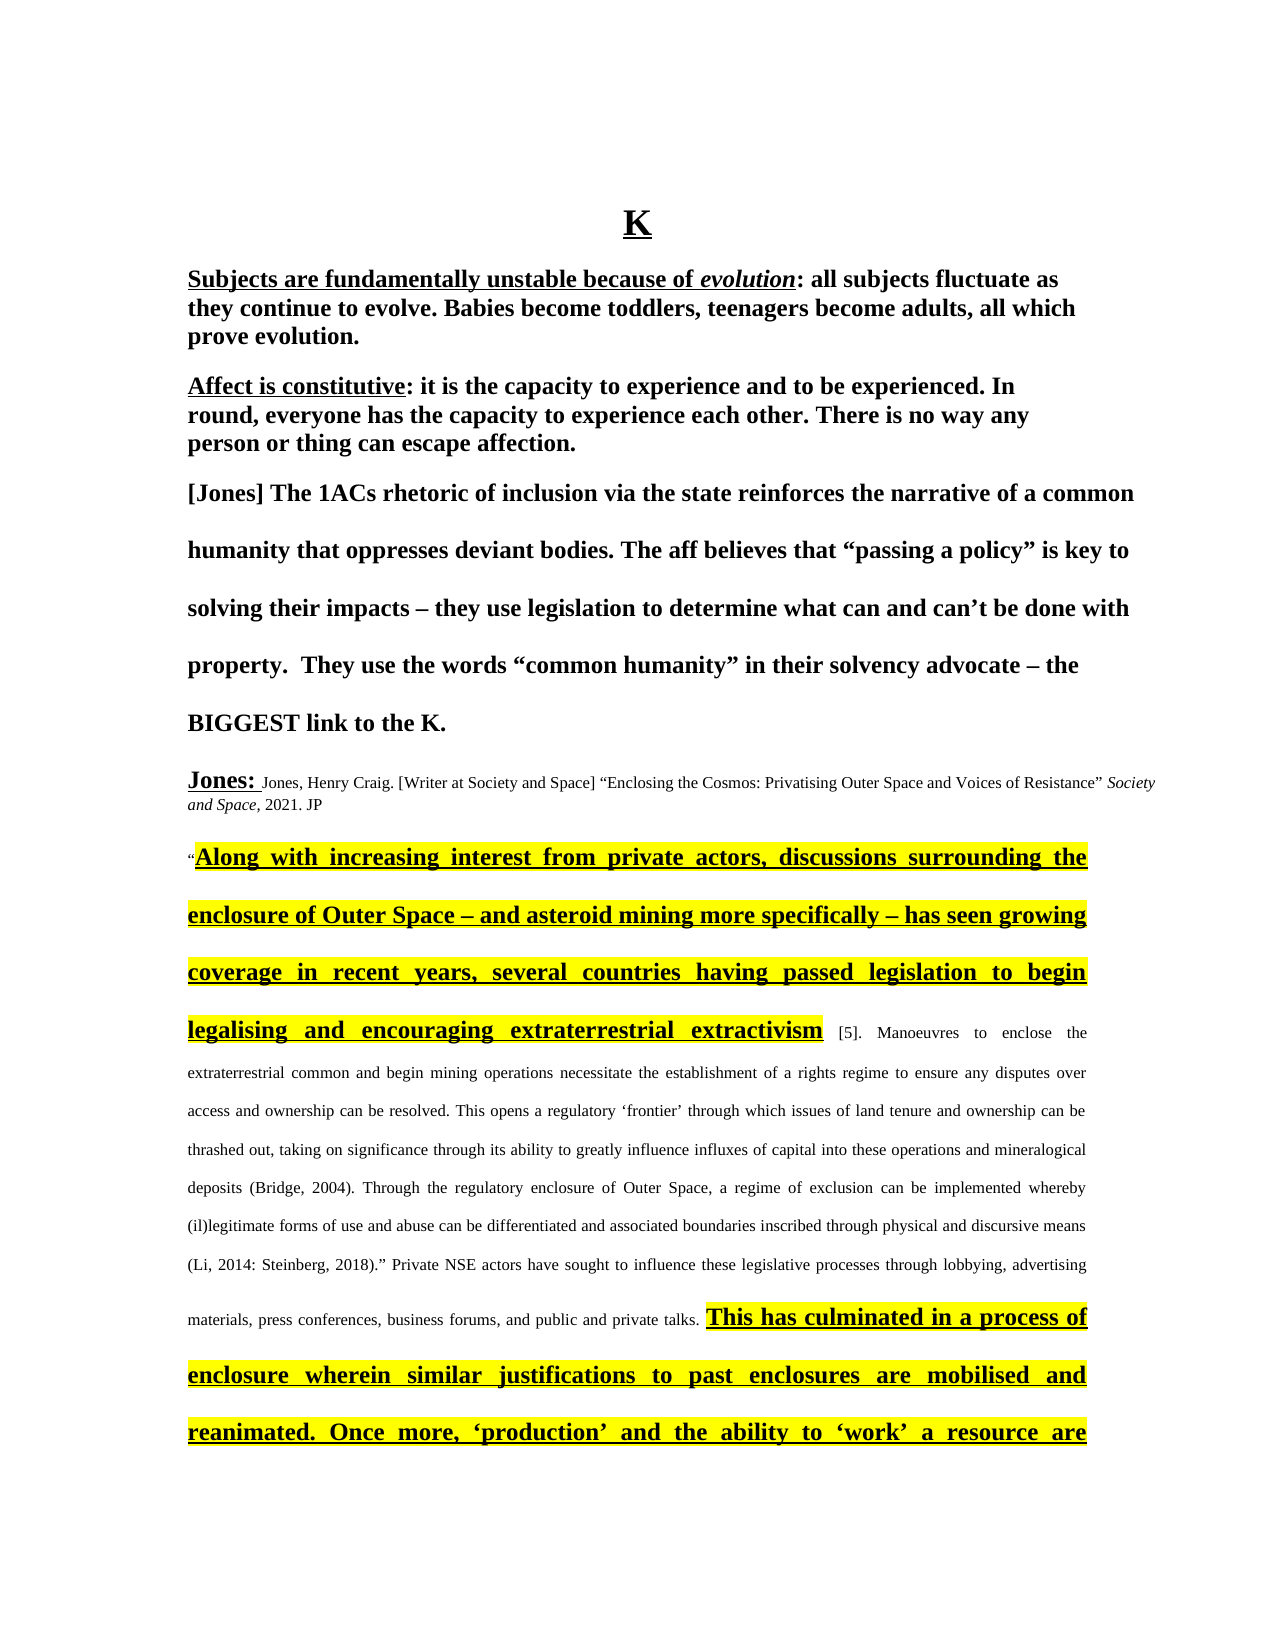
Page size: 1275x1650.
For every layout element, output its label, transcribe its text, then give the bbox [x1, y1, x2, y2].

text Jones: Jones, Henry Craig. [Writer at Society and Space] “Enclosing the Cosmos: Privatising Outer Space and Voices of Resistance” Society and Space, 2021. JP [187, 766, 1162, 813]
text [187, 1386, 1087, 1442]
subtitle Affect is constitutive: it is the capacity to experience and to be experienced. In round, everyone has the capacity to experience each other. There is no way any person or thing can escape affection. [187, 371, 1087, 457]
subtitle K [187, 200, 1087, 243]
subtitle Subjects are fundamentally unstable because of evolution: all subjects fluctuate as they continue to evolve. Babies become toddlers, teenagers become adults, all which prove evolution. [187, 264, 1087, 350]
subtitle [Jones] The 1ACs rhetoric of inclusion via the state reinforces the narrative of a common humanity that oppresses deviant bodies. The aff believes that “passing a policy” is key to solving their impacts – they use legislation to determine what can and can’t be done with property. They use the words “common humanity” in their solvency advocate – the BIGGEST link to the K. [187, 478, 1162, 737]
